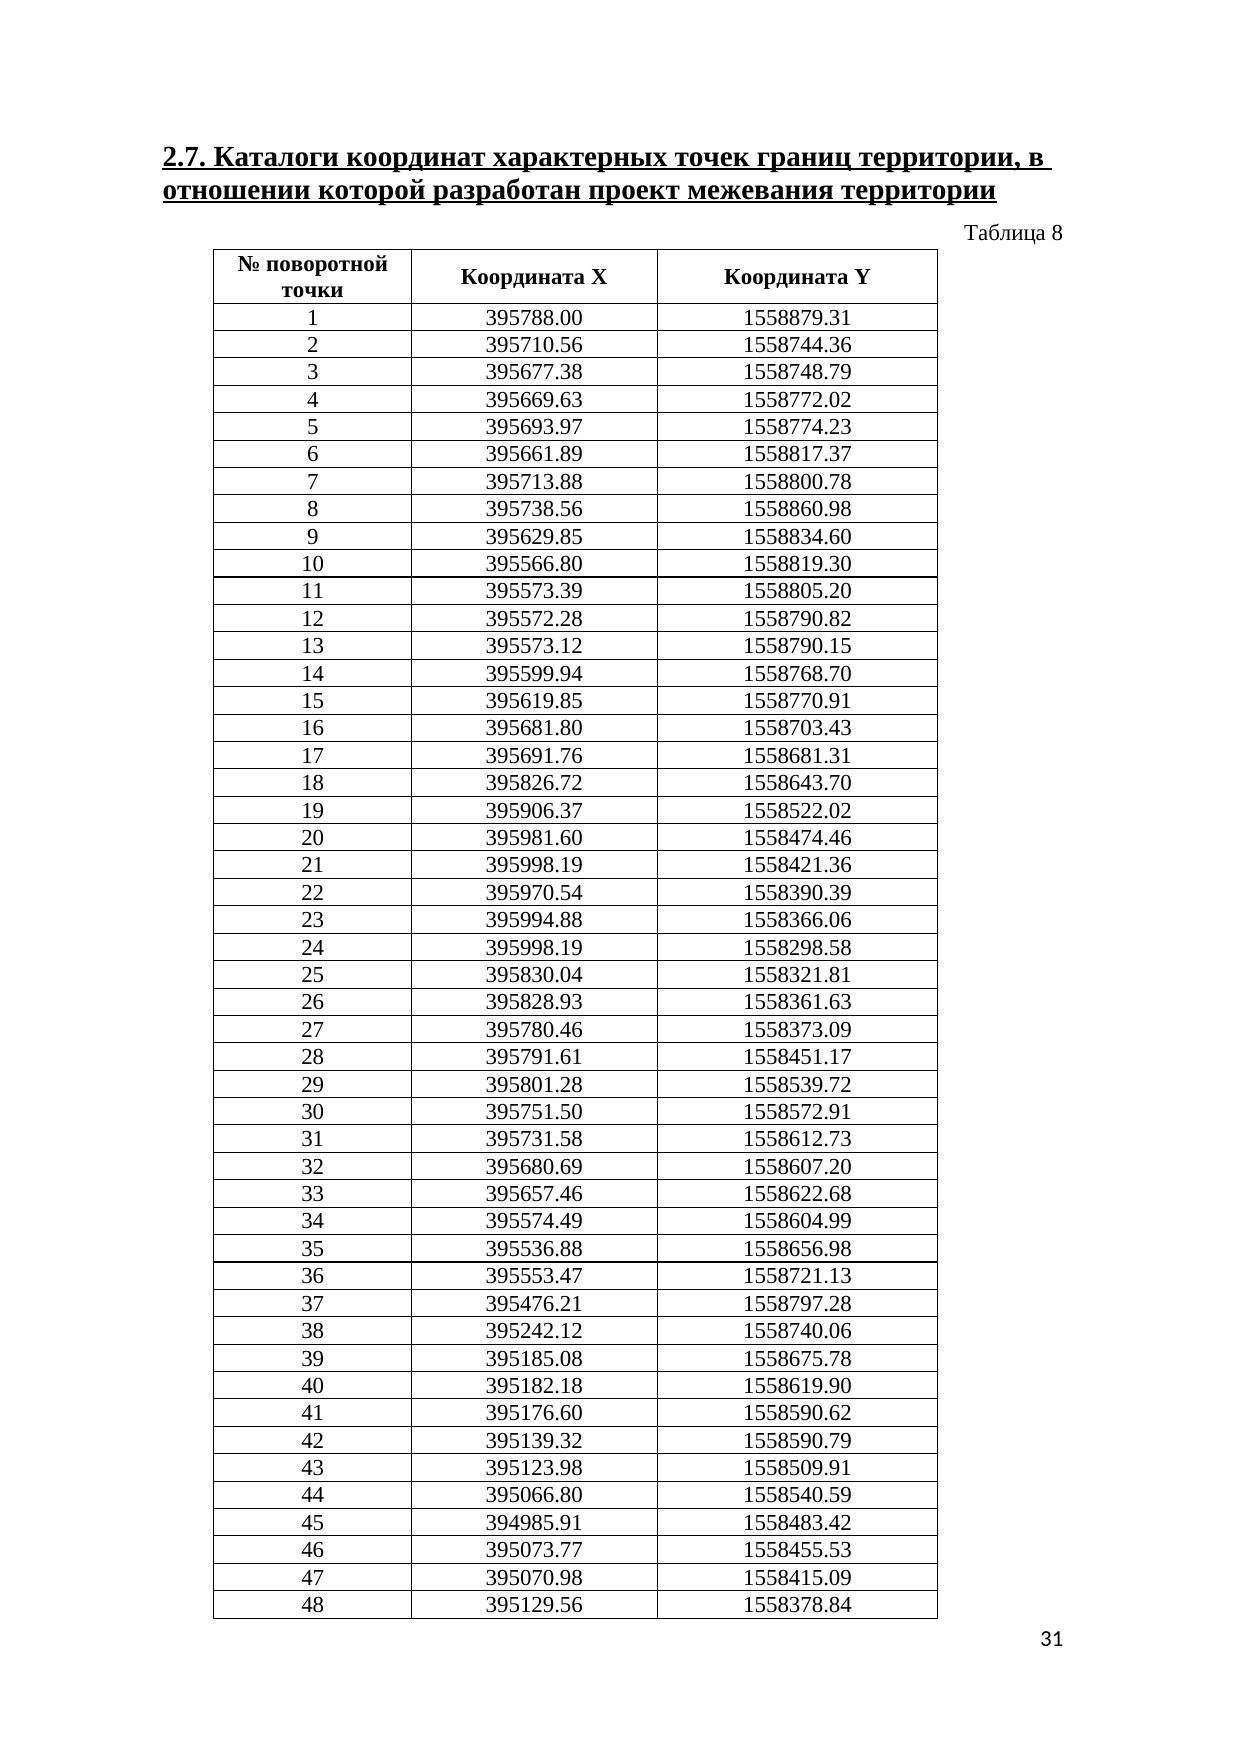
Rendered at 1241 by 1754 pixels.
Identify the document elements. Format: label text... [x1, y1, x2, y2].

table_cell 25 [214, 961, 411, 987]
table_cell 395129.56 [412, 1591, 657, 1617]
table_cell 1558366.06 [658, 906, 937, 933]
table_cell 395710.56 [412, 331, 657, 357]
table_cell 1558509.91 [658, 1454, 937, 1481]
table_cell 395970.54 [412, 879, 657, 905]
table_cell 1558748.79 [658, 358, 937, 385]
table_cell 395731.58 [412, 1125, 657, 1152]
table_cell 1558790.82 [658, 605, 937, 631]
table_cell 1558607.20 [658, 1153, 937, 1179]
table_cell 395826.72 [412, 769, 657, 796]
table_cell 1558522.02 [658, 797, 937, 823]
table_cell 395680.69 [412, 1153, 657, 1179]
table_cell 1558703.43 [658, 715, 937, 741]
table_cell 37 [214, 1290, 411, 1316]
table_cell 12 [214, 605, 411, 631]
table_cell 1 [214, 304, 411, 330]
table_cell 35 [214, 1235, 411, 1261]
table_cell 1558619.90 [658, 1372, 937, 1398]
table_cell 395619.85 [412, 687, 657, 713]
table_cell 1558483.42 [658, 1509, 937, 1535]
table_cell 2 [214, 331, 411, 357]
table_cell 395073.77 [412, 1536, 657, 1563]
table_cell 395713.88 [412, 468, 657, 494]
table_cell 395139.32 [412, 1427, 657, 1453]
table_cell 33 [214, 1180, 411, 1207]
table_cell 36 [214, 1263, 411, 1289]
table_cell 30 [214, 1098, 411, 1124]
table_cell 11 [214, 578, 411, 604]
table_cell 1558819.30 [658, 550, 937, 576]
table_cell 395123.98 [412, 1454, 657, 1481]
table_cell 395657.46 [412, 1180, 657, 1207]
table_cell 41 [214, 1399, 411, 1426]
text Таблица 8 [88, 218, 1063, 245]
table_cell 395751.50 [412, 1098, 657, 1124]
table_cell 45 [214, 1509, 411, 1535]
table_cell 1558790.15 [658, 632, 937, 659]
table_cell 1558604.99 [658, 1208, 937, 1234]
table_cell 1558797.28 [658, 1290, 937, 1316]
table_cell 1558361.63 [658, 989, 937, 1015]
table_cell 395476.21 [412, 1290, 657, 1316]
table_cell 21 [214, 851, 411, 878]
table_cell 1558768.70 [658, 660, 937, 686]
table_cell 42 [214, 1427, 411, 1453]
table_cell 1558572.91 [658, 1098, 937, 1124]
table_cell 395906.37 [412, 797, 657, 823]
table_cell 39 [214, 1345, 411, 1371]
table_cell 395738.56 [412, 495, 657, 522]
table_cell 1558321.81 [658, 961, 937, 987]
table_cell 1558772.02 [658, 386, 937, 412]
table_cell 395791.61 [412, 1043, 657, 1069]
table_cell 1558740.06 [658, 1317, 937, 1343]
table_cell 6 [214, 441, 411, 467]
table_cell 13 [214, 632, 411, 659]
table_cell 1558774.23 [658, 413, 937, 439]
table_cell 1558373.09 [658, 1016, 937, 1042]
table_cell 1558378.84 [658, 1591, 937, 1617]
table_cell 1558415.09 [658, 1564, 937, 1590]
table_cell 395629.85 [412, 523, 657, 549]
table_cell 26 [214, 989, 411, 1015]
table_cell 395998.19 [412, 934, 657, 960]
table_cell 31 [214, 1125, 411, 1152]
table_cell 38 [214, 1317, 411, 1343]
subtitle 2.7. Каталоги координат характерных точек границ территории, в отношении которой разработан проект межевания территории [162, 139, 1063, 206]
table_cell 395176.60 [412, 1399, 657, 1426]
table_cell 395242.12 [412, 1317, 657, 1343]
table_cell 14 [214, 660, 411, 686]
table_cell 1558770.91 [658, 687, 937, 713]
table_cell 1558681.31 [658, 742, 937, 768]
table_cell 17 [214, 742, 411, 768]
table_cell 395681.80 [412, 715, 657, 741]
table_cell 1558622.68 [658, 1180, 937, 1207]
table_cell 395573.12 [412, 632, 657, 659]
table_cell 395801.28 [412, 1071, 657, 1097]
table_cell 394985.91 [412, 1509, 657, 1535]
table_cell 4 [214, 386, 411, 412]
table_cell 8 [214, 495, 411, 522]
table_cell 24 [214, 934, 411, 960]
table_cell 15 [214, 687, 411, 713]
table_cell 5 [214, 413, 411, 439]
table_cell 47 [214, 1564, 411, 1590]
table_cell 40 [214, 1372, 411, 1398]
table_cell 395070.98 [412, 1564, 657, 1590]
table_cell 395066.80 [412, 1482, 657, 1508]
table_cell 395185.08 [412, 1345, 657, 1371]
table_cell 19 [214, 797, 411, 823]
table_cell 395693.97 [412, 413, 657, 439]
table_cell 395574.49 [412, 1208, 657, 1234]
table_cell 48 [214, 1591, 411, 1617]
table_cell 46 [214, 1536, 411, 1563]
table_cell 1558675.78 [658, 1345, 937, 1371]
table_cell 44 [214, 1482, 411, 1508]
table_cell 1558656.98 [658, 1235, 937, 1261]
table_cell 395553.47 [412, 1263, 657, 1289]
table_cell 29 [214, 1071, 411, 1097]
table_cell 395677.38 [412, 358, 657, 385]
table_cell 395788.00 [412, 304, 657, 330]
table_cell 1558421.36 [658, 851, 937, 878]
table_cell 395994.88 [412, 906, 657, 933]
table_cell 1558590.79 [658, 1427, 937, 1453]
table_header Координата Y [658, 250, 937, 302]
table_cell 1558455.53 [658, 1536, 937, 1563]
table_cell 395536.88 [412, 1235, 657, 1261]
table_cell 1558612.73 [658, 1125, 937, 1152]
table_cell 1558474.46 [658, 824, 937, 850]
table_cell 34 [214, 1208, 411, 1234]
table_cell 1558390.39 [658, 879, 937, 905]
table_cell 1558860.98 [658, 495, 937, 522]
table_cell 395599.94 [412, 660, 657, 686]
table_header Координата X [412, 250, 657, 302]
table_cell 43 [214, 1454, 411, 1481]
table_cell 28 [214, 1043, 411, 1069]
table_cell 1558834.60 [658, 523, 937, 549]
table_cell 3 [214, 358, 411, 385]
table_cell 1558298.58 [658, 934, 937, 960]
table_cell 20 [214, 824, 411, 850]
table_cell 1558805.20 [658, 578, 937, 604]
table_cell 395691.76 [412, 742, 657, 768]
table_cell 395566.80 [412, 550, 657, 576]
table_cell 1558721.13 [658, 1263, 937, 1289]
table_cell 1558800.78 [658, 468, 937, 494]
table_cell 18 [214, 769, 411, 796]
table_cell 1558590.62 [658, 1399, 937, 1426]
table_cell 395828.93 [412, 989, 657, 1015]
table_cell 1558643.70 [658, 769, 937, 796]
table_cell 1558879.31 [658, 304, 937, 330]
table_cell 395572.28 [412, 605, 657, 631]
table_cell 395573.39 [412, 578, 657, 604]
table_cell 23 [214, 906, 411, 933]
table_cell 9 [214, 523, 411, 549]
table_cell 1558540.59 [658, 1482, 937, 1508]
table_header № поворотной точки [214, 250, 411, 302]
table_cell 22 [214, 879, 411, 905]
table_cell 395998.19 [412, 851, 657, 878]
table_cell 32 [214, 1153, 411, 1179]
table_cell 395830.04 [412, 961, 657, 987]
table_cell 395780.46 [412, 1016, 657, 1042]
table_cell 1558451.17 [658, 1043, 937, 1069]
table_cell 16 [214, 715, 411, 741]
table_cell 7 [214, 468, 411, 494]
table_cell 1558744.36 [658, 331, 937, 357]
table_cell 27 [214, 1016, 411, 1042]
table_cell 395661.89 [412, 441, 657, 467]
table_cell 395981.60 [412, 824, 657, 850]
table_cell 1558817.37 [658, 441, 937, 467]
table_cell 395669.63 [412, 386, 657, 412]
table_cell 1558539.72 [658, 1071, 937, 1097]
table_cell 10 [214, 550, 411, 576]
table_cell 395182.18 [412, 1372, 657, 1398]
